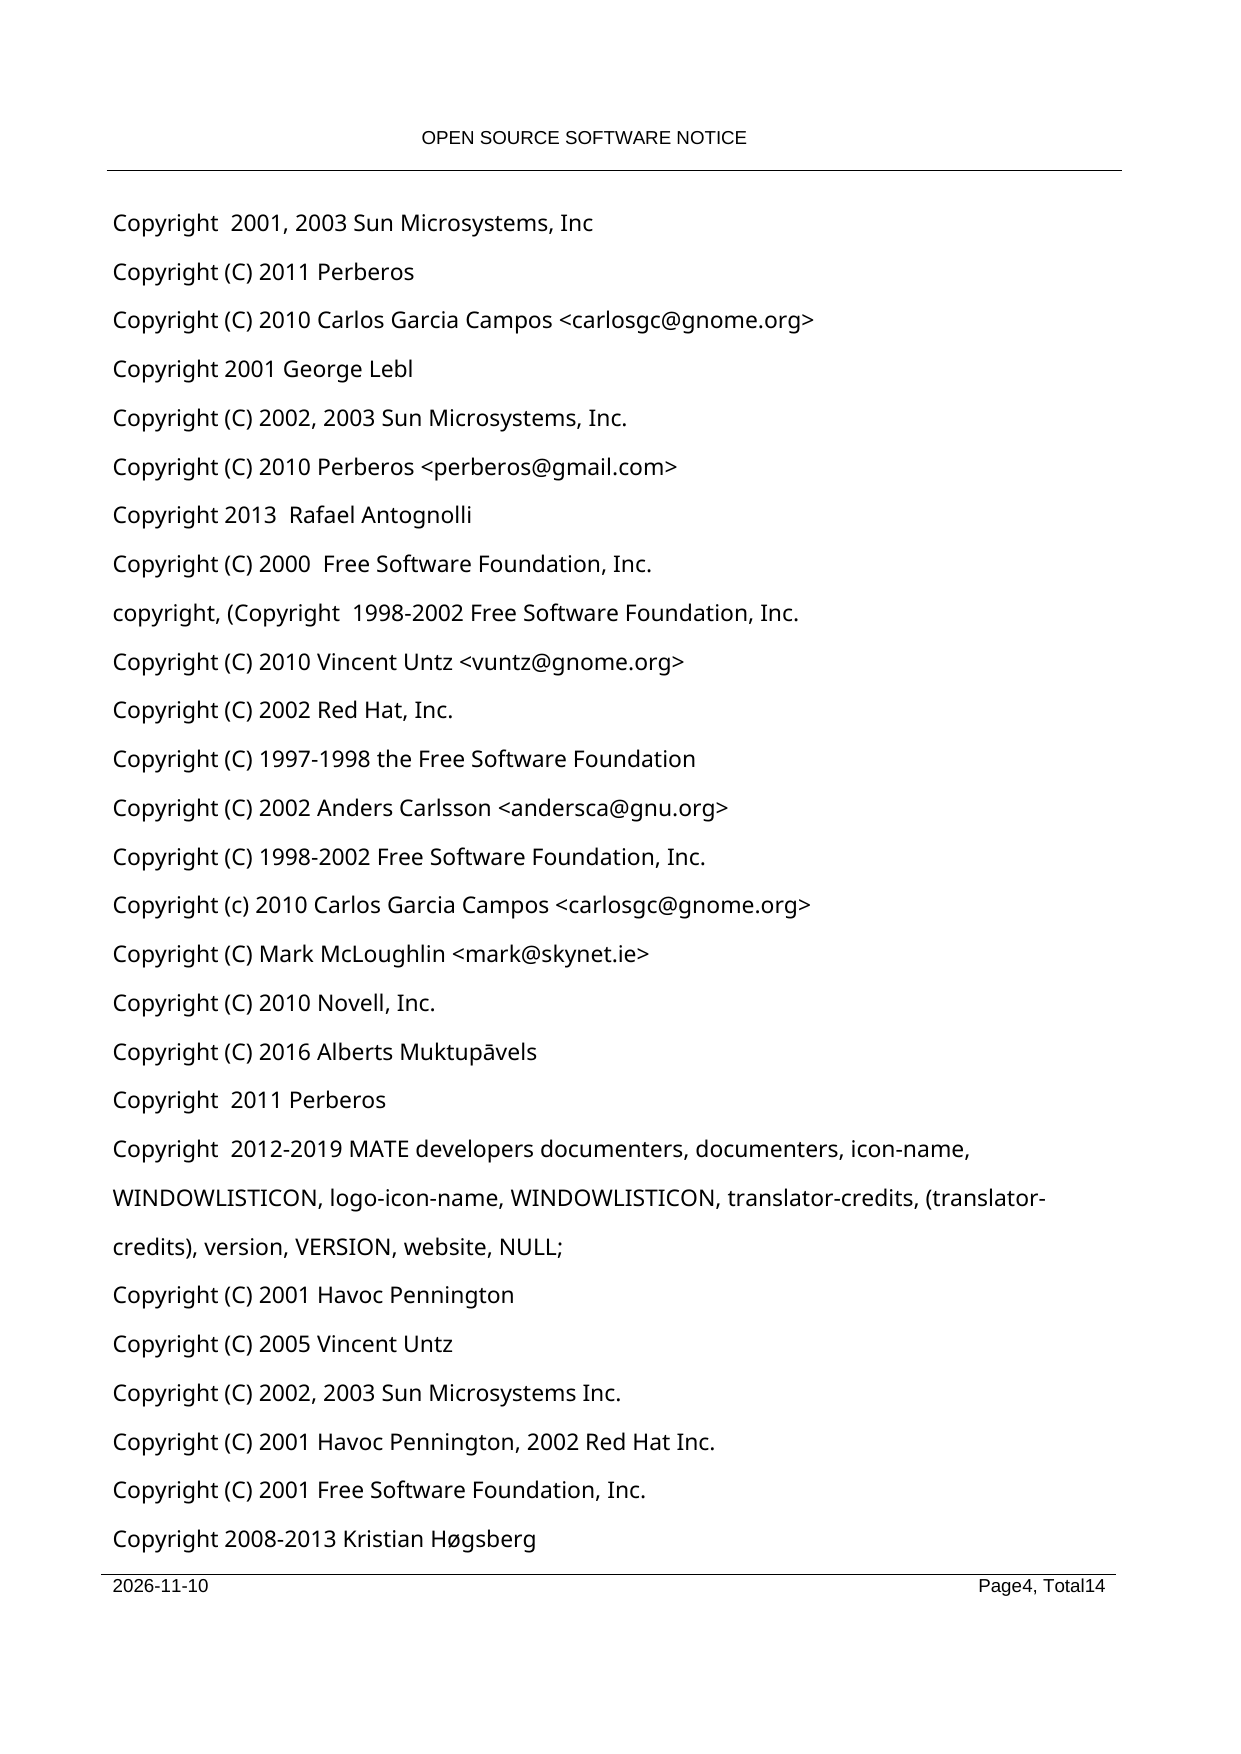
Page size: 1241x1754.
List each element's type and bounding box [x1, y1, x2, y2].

text [112, 206, 1128, 1555]
